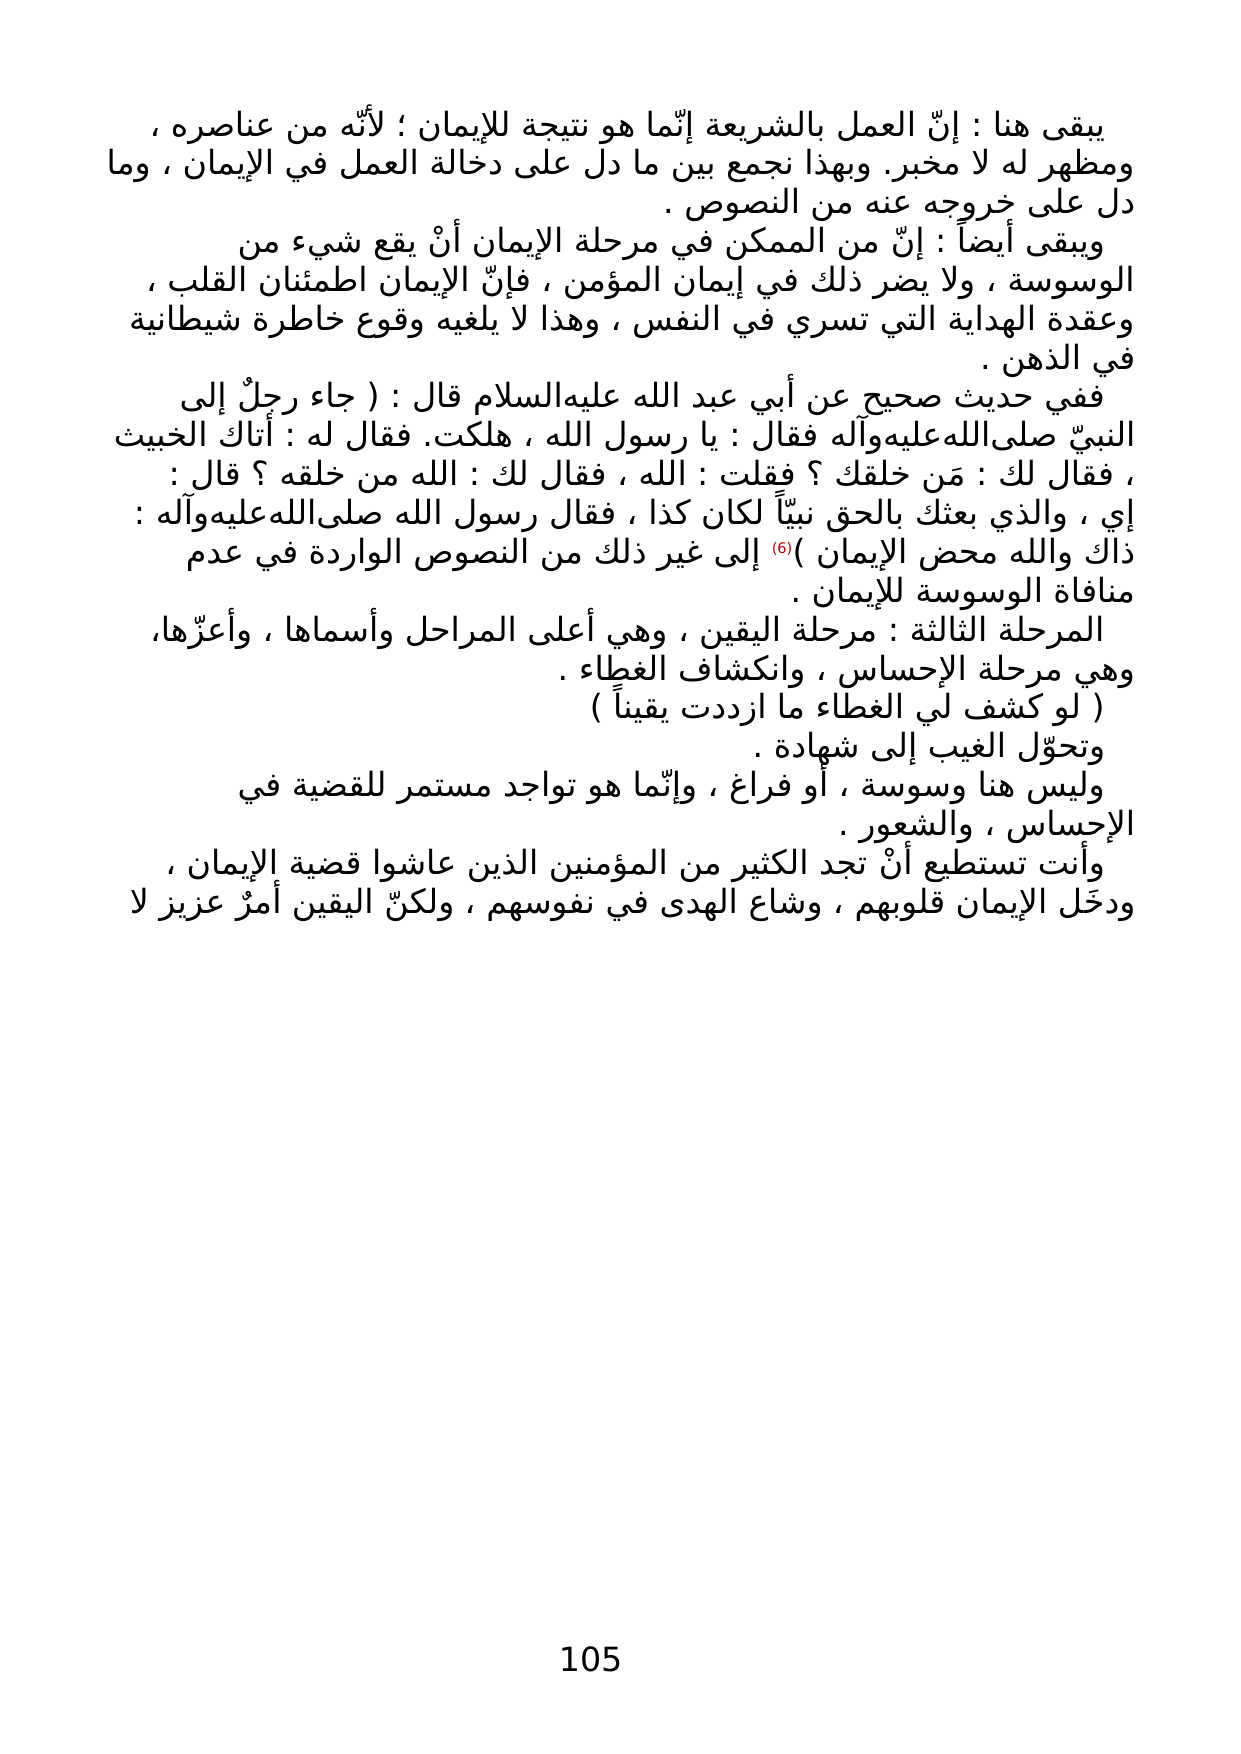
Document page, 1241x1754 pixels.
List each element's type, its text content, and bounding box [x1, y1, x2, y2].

text وتحوّل الغيب إلى شهادة . [105, 727, 1135, 766]
text وأنت تستطيع أنْ تجد الكثير من المؤمنين الذين عاشوا قضية الإيمان ، ودخَل الإيمان قلوبهم ، وشاع الهدى في نفوسهم ، ولكنّ اليقين أمرٌ عزيز لا [105, 843, 1135, 921]
text وليس هنا وسوسة ، أو فراغ ، وإنّما هو تواجد مستمر للقضية في الإحساس ، والشعور . [105, 766, 1135, 843]
text يبقى هنا : إنّ العمل بالشريعة إنّما هو نتيجة للإيمان ؛ لأنّه من عناصره ، ومظهر له لا مخبر. وبهذا نجمع بين ما دل على دخالة العمل في الإيمان ، وما دل على خروجه عنه من النصوص . [105, 105, 1135, 222]
text ويبقى أيضاً : إنّ من الممكن في مرحلة الإيمان أنْ يقع شيء من الوسوسة ، ولا يضر ذلك في إيمان المؤمن ، فإنّ الإيمان اطمئنان القلب ، وعقدة الهداية التي تسري في النفس ، وهذا لا يلغيه وقوع خاطرة شيطانية في الذهن . [105, 222, 1135, 377]
text المرحلة الثالثة : مرحلة اليقين ، وهي أعلى المراحل وأسماها ، وأعزّها، وهي مرحلة الإحساس ، وانكشاف الغطاء . [105, 610, 1135, 688]
text ففي حديث صحيح عن أبي عبد الله عليه‌السلام قال : ( جاء رجلٌ إلى النبيّ صلى‌الله‌عليه‌وآله فقال : يا رسول الله ، هلكت. فقال له : أتاك الخبيث ، فقال لك : مَن خلقك ؟ فقلت : الله ، فقال لك : الله من خلقه ؟ قال : إي ، والذي بعثك بالحق نبيّاً لكان كذا ، فقال رسول الله صلى‌الله‌عليه‌وآله : ذاك والله محض الإيمان )(6) إلى غير ذلك من النصوص الواردة في عدم منافاة الوسوسة للإيمان . [105, 377, 1135, 610]
text ( لو كشف لي الغطاء ما ازددت يقيناً ) [105, 688, 1135, 727]
